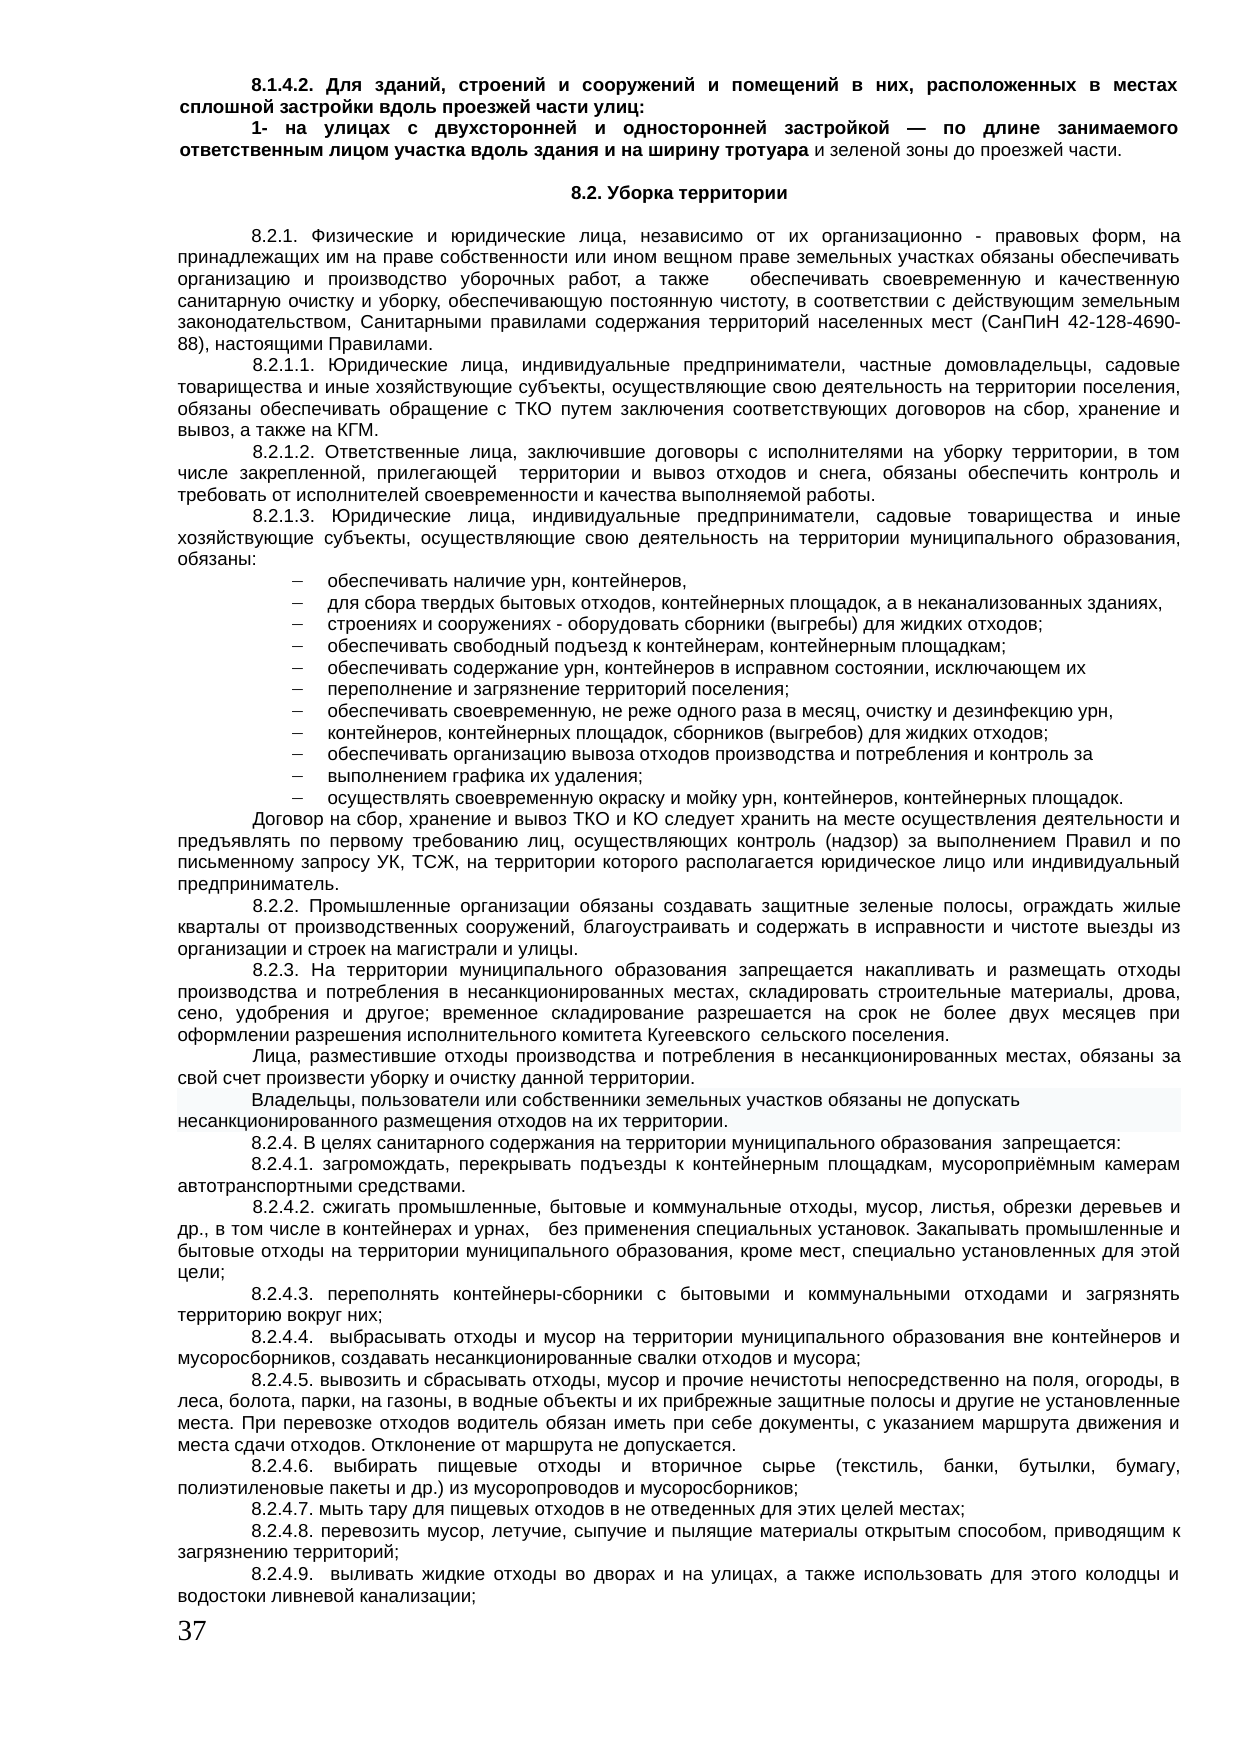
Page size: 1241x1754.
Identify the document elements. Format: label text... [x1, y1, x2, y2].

list обеспечивать содержание урн, контейнеров в исправном состоянии, исключающем их [290, 656, 1181, 678]
text 8.2.4.3. переполнять контейнеры-сборники с бытовыми и коммунальными отходами и загрязнять территорию вокруг них; [177, 1282, 1181, 1326]
text 8.2. Уборка территории [177, 182, 1181, 203]
text Договор на сбор, хранение и вывоз ТКО и КО следует хранить на месте осуществления деятельности и предъявлять по первому требованию лиц, осуществляющих контроль (надзор) за выполнением Правил и по письменному запросу УК, ТСЖ, на территории которого располагается юридическое лицо или индивидуальный предприниматель. [177, 808, 1181, 894]
text 8.2.4.7. мыть тару для пищевых отходов в не отведенных для этих целей местах; [177, 1498, 1181, 1520]
list для сбора твердых бытовых отходов, контейнерных площадок, а в неканализованных зданиях, [290, 591, 1181, 613]
text 8.1.4.2. Для зданий, строений и сооружений и помещений в них, расположенных в местах сплошной застройки вдоль проезжей части улиц: [179, 74, 1179, 117]
list обеспечивать организацию вывоза отходов производства и потребления и контроль за [290, 743, 1181, 765]
text 8.2.1.1. Юридические лица, индивидуальные предприниматели, частные домовладельцы, садовые товарищества и иные хозяйствующие субъекты, осуществляющие свою деятельность на территории поселения, обязаны обеспечивать обращение с ТКО путем заключения соответствующих договоров на сбор, хранение и вывоз, а также на КГМ. [177, 354, 1181, 440]
list осуществлять своевременную окраску и мойку урн, контейнеров, контейнерных площадок. [290, 786, 1181, 808]
list обеспечивать своевременную, не реже одного раза в месяц, очистку и дезинфекцию урн, [290, 700, 1181, 721]
list выполнением графика их удаления; [290, 765, 1181, 786]
text 8.2.1.2. Ответственные лица, заключившие договоры с исполнителями на уборку территории, в том числе закрепленной, прилегающей территории и вывоз отходов и снега, обязаны обеспечить контроль и требовать от исполнителей своевременности и качества выполняемой работы. [177, 440, 1181, 505]
text 8.2.4.8. перевозить мусор, летучие, сыпучие и пылящие материалы открытым способом, приводящим к загрязнению территорий; [177, 1520, 1181, 1563]
text 8.2.3. На территории муниципального образования запрещается накапливать и размещать отходы производства и потребления в несанкционированных местах, складировать строительные материалы, дрова, сено, удобрения и другое; временное складирование разрешается на срок не более двух месяцев при оформлении разрешения исполнительного комитета Кугеевского сельского поселения. [177, 959, 1181, 1045]
text Лица, разместившие отходы производства и потребления в несанкционированных местах, обязаны за свой счет произвести уборку и очистку данной территории. [177, 1045, 1181, 1088]
text 8.2.4.4. выбрасывать отходы и мусор на территории муниципального образования вне контейнеров и мусоросборников, создавать несанкционированные свалки отходов и мусора; [177, 1326, 1181, 1369]
text 8.2.4.1. загромождать, перекрывать подъезды к контейнерным площадкам, мусороприёмным камерам автотранспортными средствами. [177, 1153, 1181, 1196]
list обеспечивать свободный подъезд к контейнерам, контейнерным площадкам; [290, 635, 1181, 656]
list переполнение и загрязнение территорий поселения; [290, 678, 1181, 700]
text 8.2.4.6. выбирать пищевые отходы и вторичное сырье (текстиль, банки, бутылки, бумагу, полиэтиленовые пакеты и др.) из мусоропроводов и мусоросборников; [177, 1455, 1181, 1498]
text 8.2.4.5. вывозить и сбрасывать отходы, мусор и прочие нечистоты непосредственно на поля, огороды, в леса, болота, парки, на газоны, в водные объекты и их прибрежные защитные полосы и другие не установленные места. При перевозке отходов водитель обязан иметь при себе документы, с указанием маршрута движения и места сдачи отходов. Отклонение от маршрута не допускается. [177, 1369, 1181, 1455]
text 8.2.4.9. выливать жидкие отходы во дворах и на улицах, а также использовать для этого колодцы и водостоки ливневой канализации; [177, 1563, 1181, 1606]
text 8.2.2. Промышленные организации обязаны создавать защитные зеленые полосы, ограждать жилые кварталы от производственных сооружений, благоустраивать и содержать в исправности и чистоте выезды из организации и строек на магистрали и улицы. [177, 894, 1181, 959]
text 1- на улицах с двухсторонней и односторонней застройкой — по длине занимаемого ответственным лицом участка вдоль здания и на ширину тротуара и зеленой зоны до проезжей части. [179, 117, 1179, 160]
list обеспечивать наличие урн, контейнеров, [290, 570, 1181, 591]
text 8.2.1. Физические и юридические лица, независимо от их организационно - правовых форм, на принадлежащих им на праве собственности или ином вещном праве земельных участках обязаны обеспечивать организацию и производство уборочных работ, а также обеспечивать своевременную и качественную санитарную очистку и уборку, обеспечивающую постоянную чистоту, в соответствии с действующим земельным законодательством, Санитарными правилами содержания территорий населенных мест (СанПиН 42-128-4690-88), настоящими Правилами. [177, 225, 1181, 354]
list строениях и сооружениях - оборудовать сборники (выгребы) для жидких отходов; [290, 613, 1181, 635]
list контейнеров, контейнерных площадок, сборников (выгребов) для жидких отходов; [290, 721, 1181, 743]
text Владельцы, пользователи или собственники земельных участков обязаны не допускать несанкционированного размещения отходов на их территории. [177, 1088, 1181, 1132]
text 8.2.4.2. сжигать промышленные, бытовые и коммунальные отходы, мусор, листья, обрезки деревьев и др., в том числе в контейнерах и урнах, без применения специальных установок. Закапывать промышленные и бытовые отходы на территории муниципального образования, кроме мест, специально установленных для этой цели; [177, 1196, 1181, 1282]
text 8.2.1.3. Юридические лица, индивидуальные предприниматели, садовые товарищества и иные хозяйствующие субъекты, осуществляющие свою деятельность на территории муниципального образования, обязаны: [177, 505, 1181, 570]
text 8.2.4. В целях санитарного содержания на территории муниципального образования запрещается: [177, 1132, 1181, 1153]
